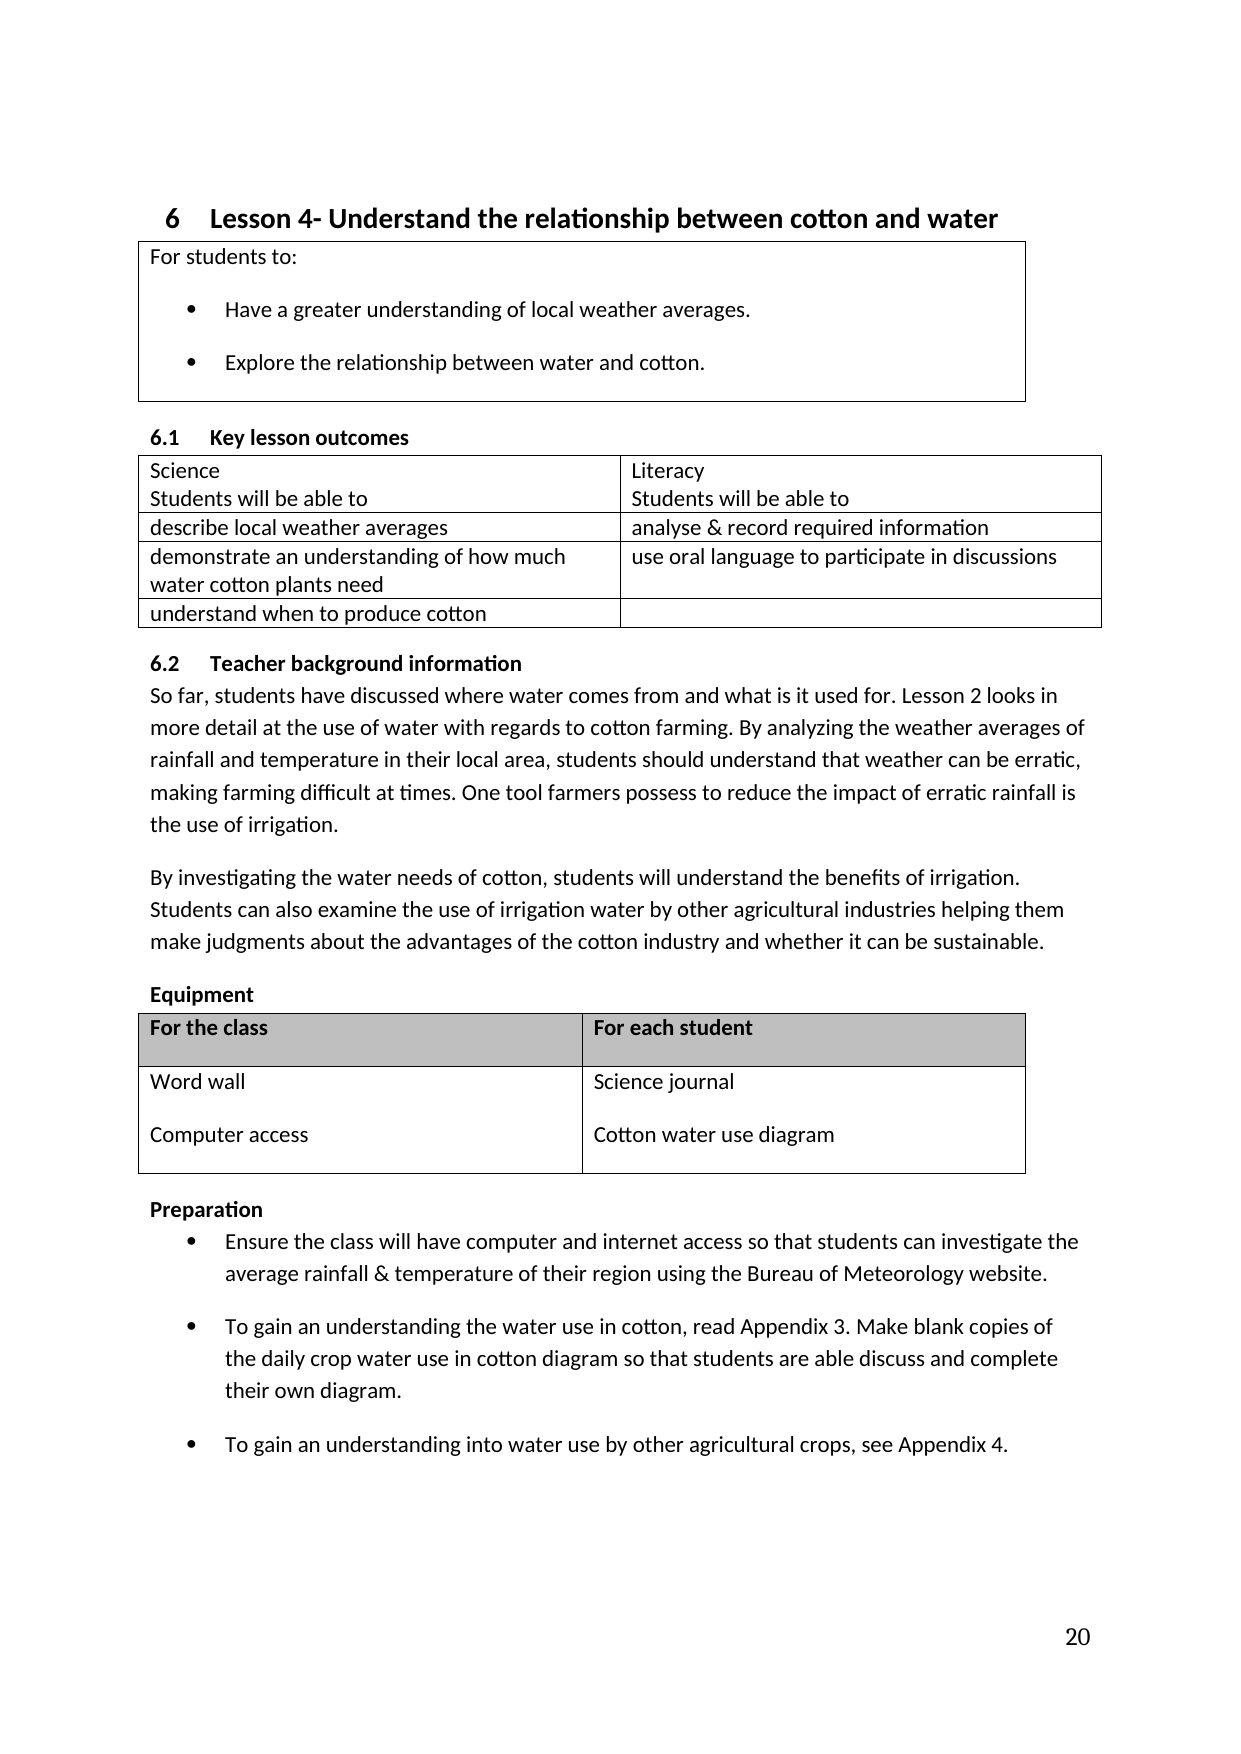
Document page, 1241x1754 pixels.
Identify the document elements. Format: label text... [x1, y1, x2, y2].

table_cell Science journal Cotton water use diagram [583, 1067, 1025, 1173]
table_cell [621, 599, 1101, 627]
list Ensure the class will have computer and internet access so that students can investigate the average rainfall & temperature of their region using the Bureau of Meteorology website. [187, 1227, 1090, 1287]
table_header For the class [139, 1014, 582, 1066]
table_cell describe local weather averages [139, 513, 620, 541]
subtitle Teacher background information [150, 649, 1090, 677]
table_cell Word wall Computer access [139, 1067, 582, 1173]
text By investigating the water needs of cotton, students will understand the benefits of irrigation. Students can also examine the use of irrigation water by other agricultural industries helping them make judgments about the advantages of the cotton industry and whether it can be sustainable. [150, 863, 1090, 955]
table_header For each student [583, 1014, 1025, 1066]
subtitle Equipment [150, 980, 1090, 1008]
list To gain an understanding into water use by other agricultural crops, see Appendix 4. [187, 1430, 1090, 1458]
text So far, students have discussed where water comes from and what is it used for. Lesson 2 looks in more detail at the use of water with regards to cotton farming. By analyzing the weather averages of rainfall and temperature in their local area, students should understand that weather can be erratic, making farming difficult at times. One tool farmers possess to reduce the impact of erratic rainfall is the use of irrigation. [150, 681, 1090, 838]
subtitle Lesson 4- Understand the relationship between cotton and water [165, 200, 1090, 236]
table_header Science Students will be able to [139, 456, 620, 512]
subtitle Key lesson outcomes [150, 423, 1090, 451]
table_cell demonstrate an understanding of how much water cotton plants need [139, 542, 620, 598]
table_header For students to: Have a greater understanding of local weather averages. Explore the relationship between water and cotton. [139, 242, 1025, 401]
table_cell use oral language to participate in discussions [621, 542, 1101, 598]
subtitle Preparation [150, 1195, 1090, 1223]
list To gain an understanding the water use in cotton, read Appendix 3. Make blank copies of the daily crop water use in cotton diagram so that students are able discuss and complete their own diagram. [187, 1312, 1090, 1405]
table_cell understand when to produce cotton [139, 599, 620, 627]
table_header Literacy Students will be able to [621, 456, 1101, 512]
table_cell analyse & record required information [621, 513, 1101, 541]
